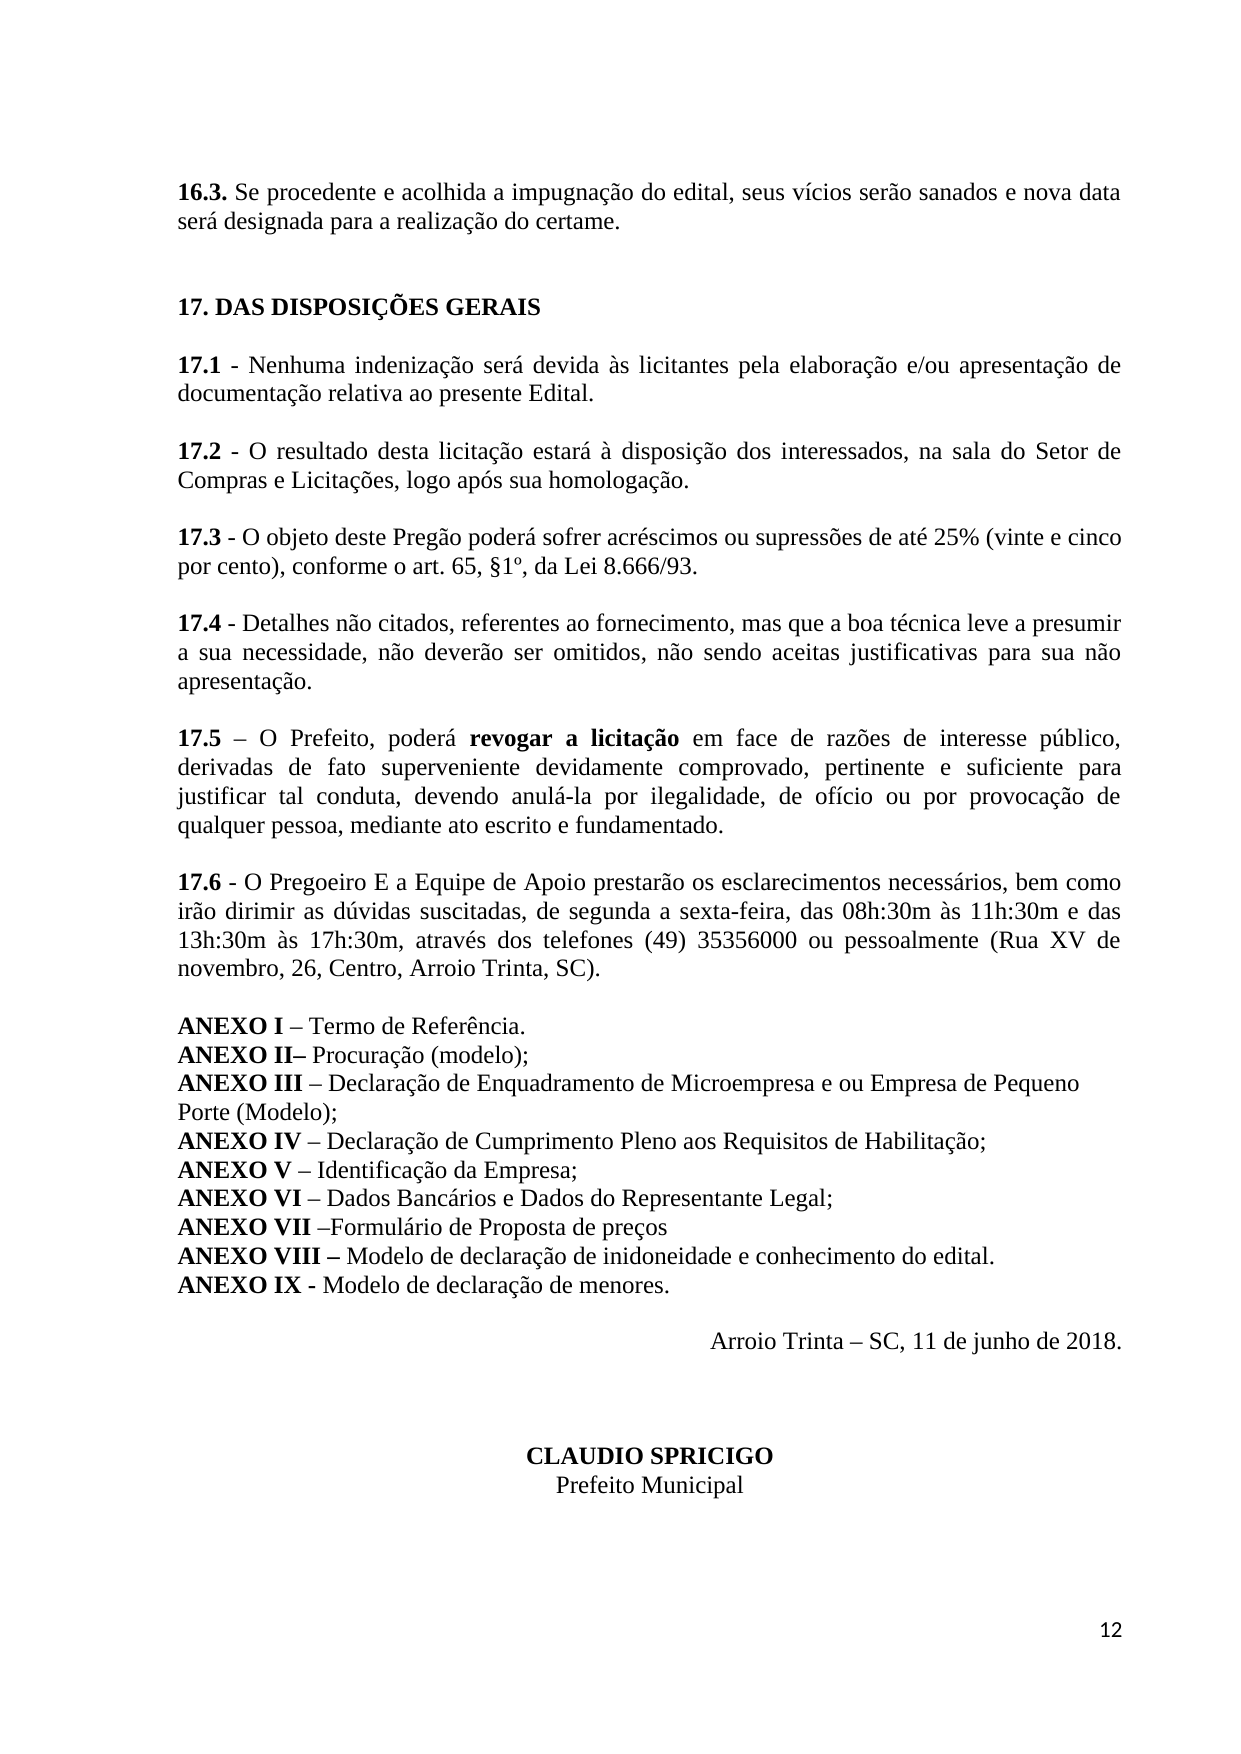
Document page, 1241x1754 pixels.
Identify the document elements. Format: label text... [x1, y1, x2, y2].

text 17.5 – O Prefeito, poderá revogar a licitação em face de razões de interesse público, derivadas de fato superveniente devidamente comprovado, pertinente e suficiente para justificar tal conduta, devendo anulá-la por ilegalidade, de ofício ou por provocação de qualquer pessoa, mediante ato escrito e fundamentado. [177, 723, 1122, 838]
text ANEXO VIII – Modelo de declaração de inidoneidade e conhecimento do edital. [177, 1241, 1122, 1270]
text Prefeito Municipal [177, 1470, 1122, 1499]
text ANEXO IV – Declaração de Cumprimento Pleno aos Requisitos de Habilitação; [177, 1126, 1122, 1155]
text 17.4 - Detalhes não citados, referentes ao fornecimento, mas que a boa técnica leve a presumir a sua necessidade, não deverão ser omitidos, não sendo aceitas justificativas para sua não apresentação. [177, 608, 1122, 695]
text 16.3. Se procedente e acolhida a impugnação do edital, seus vícios serão sanados e nova data será designada para a realização do certame. [177, 177, 1122, 235]
text Arroio Trinta – SC, 11 de junho de 2018. [177, 1326, 1122, 1355]
text ANEXO III – Declaração de Enquadramento de Microempresa e ou Empresa de Pequeno Porte (Modelo); [177, 1068, 1122, 1126]
text 17. DAS DISPOSIÇÕES GERAIS [177, 292, 1122, 321]
text 17.6 - O Pregoeiro E a Equipe de Apoio prestarão os esclarecimentos necessários, bem como irão dirimir as dúvidas suscitadas, de segunda a sexta-feira, das 08h:30m às 11h:30m e das 13h:30m às 17h:30m, através dos telefones (49) 35356000 ou pessoalmente (Rua XV de novembro, 26, Centro, Arroio Trinta, SC). [177, 867, 1122, 982]
text ANEXO IX - Modelo de declaração de menores. [177, 1270, 1122, 1298]
text ANEXO II– Procuração (modelo); [177, 1040, 1122, 1068]
text 17.2 - O resultado desta licitação estará à disposição dos interessados, na sala do Setor de Compras e Licitações, logo após sua homologação. [177, 436, 1122, 493]
text 17.3 - O objeto deste Pregão poderá sofrer acréscimos ou supressões de até 25% (vinte e cinco por cento), conforme o art. 65, §1º, da Lei 8.666/93. [177, 522, 1122, 580]
text 17.1 - Nenhuma indenização será devida às licitantes pela elaboração e/ou apresentação de documentação relativa ao presente Edital. [177, 350, 1122, 407]
text ANEXO VI – Dados Bancários e Dados do Representante Legal; [177, 1183, 1122, 1212]
text ANEXO VII –Formulário de Proposta de preços [177, 1212, 1122, 1241]
text CLAUDIO SPRICIGO [177, 1441, 1122, 1470]
text ANEXO V – Identificação da Empresa; [177, 1155, 1122, 1183]
text ANEXO I – Termo de Referência. [177, 1011, 1122, 1040]
